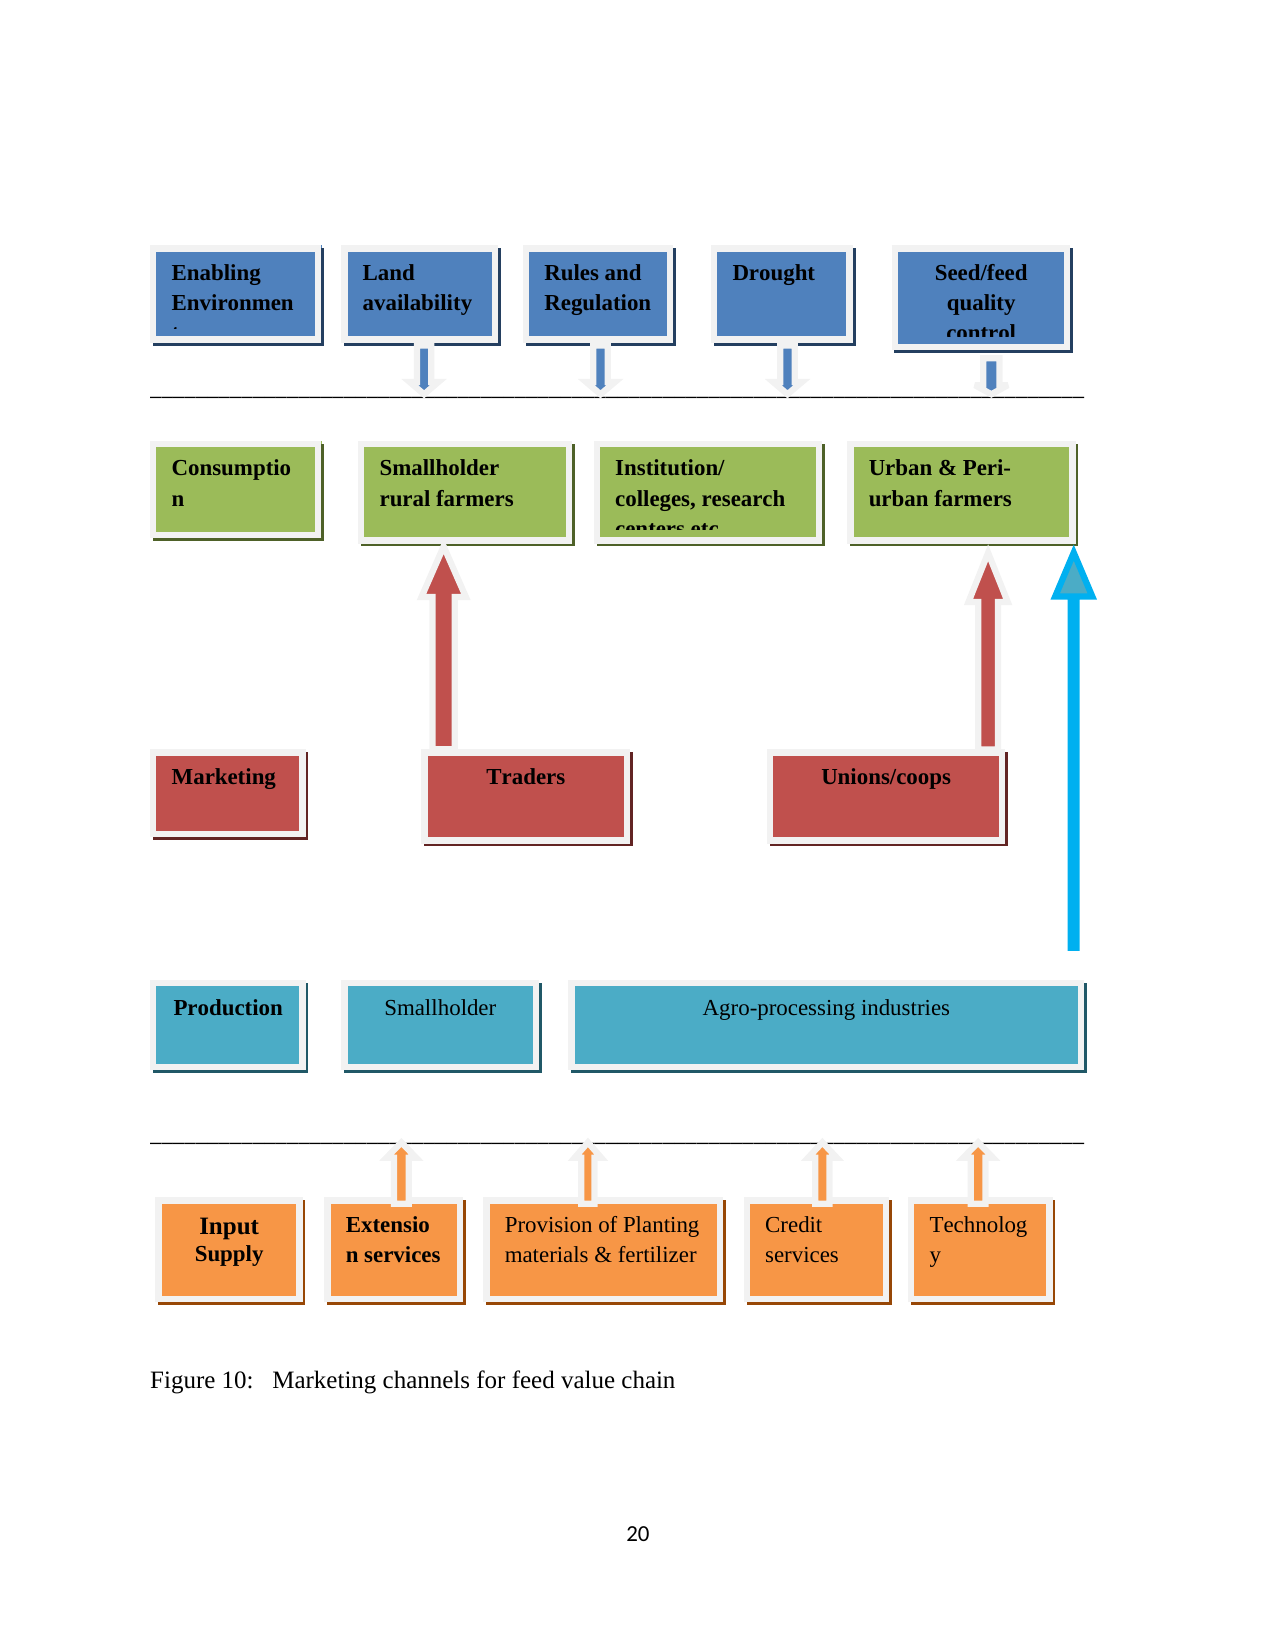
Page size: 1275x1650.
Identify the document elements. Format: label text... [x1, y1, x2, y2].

text Figure 10: Marketing channels for feed value chain [150, 1365, 1125, 1394]
text __________________________________________________________________________________ [150, 1119, 1125, 1147]
text __________________________________________________________________________________ [150, 373, 1125, 401]
